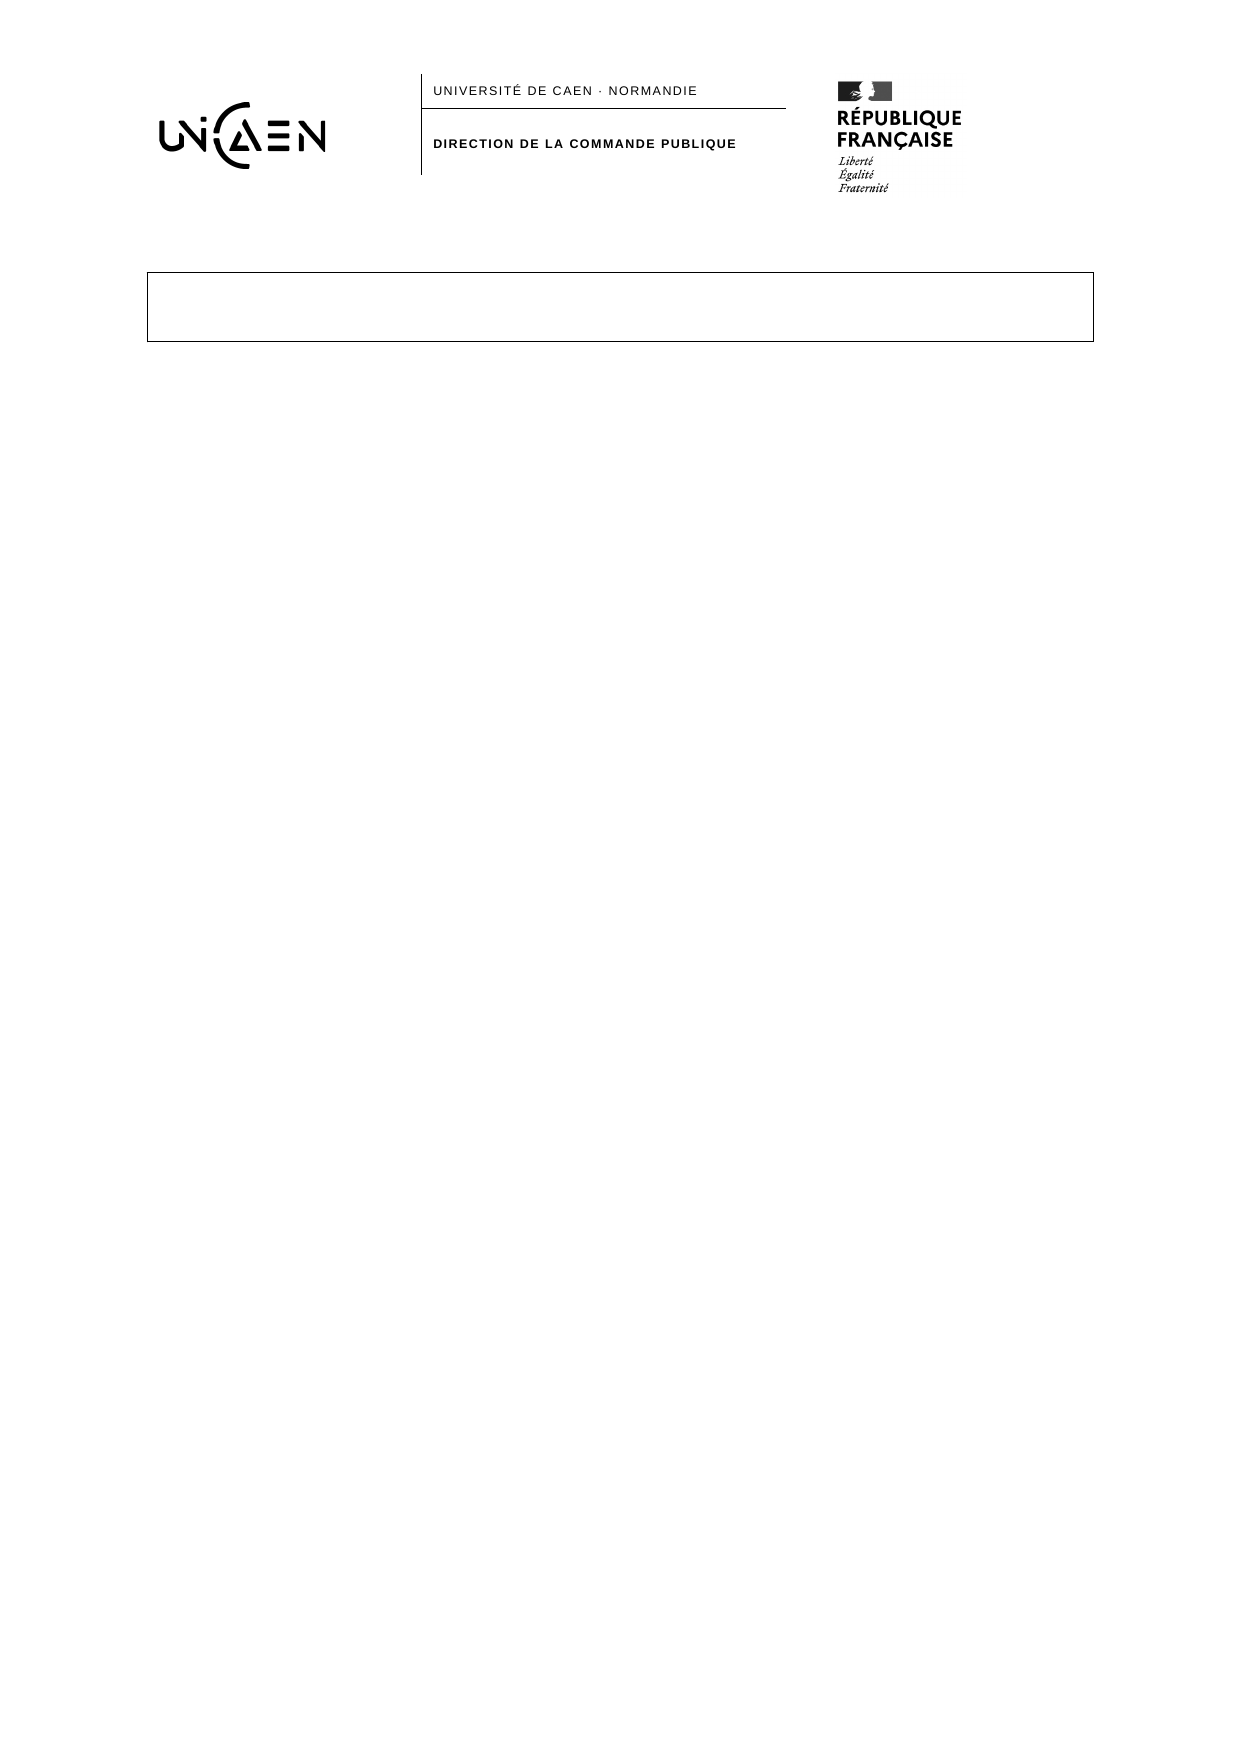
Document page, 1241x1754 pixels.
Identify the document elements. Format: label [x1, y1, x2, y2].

picture [159, 102, 325, 169]
picture [834, 73, 968, 198]
